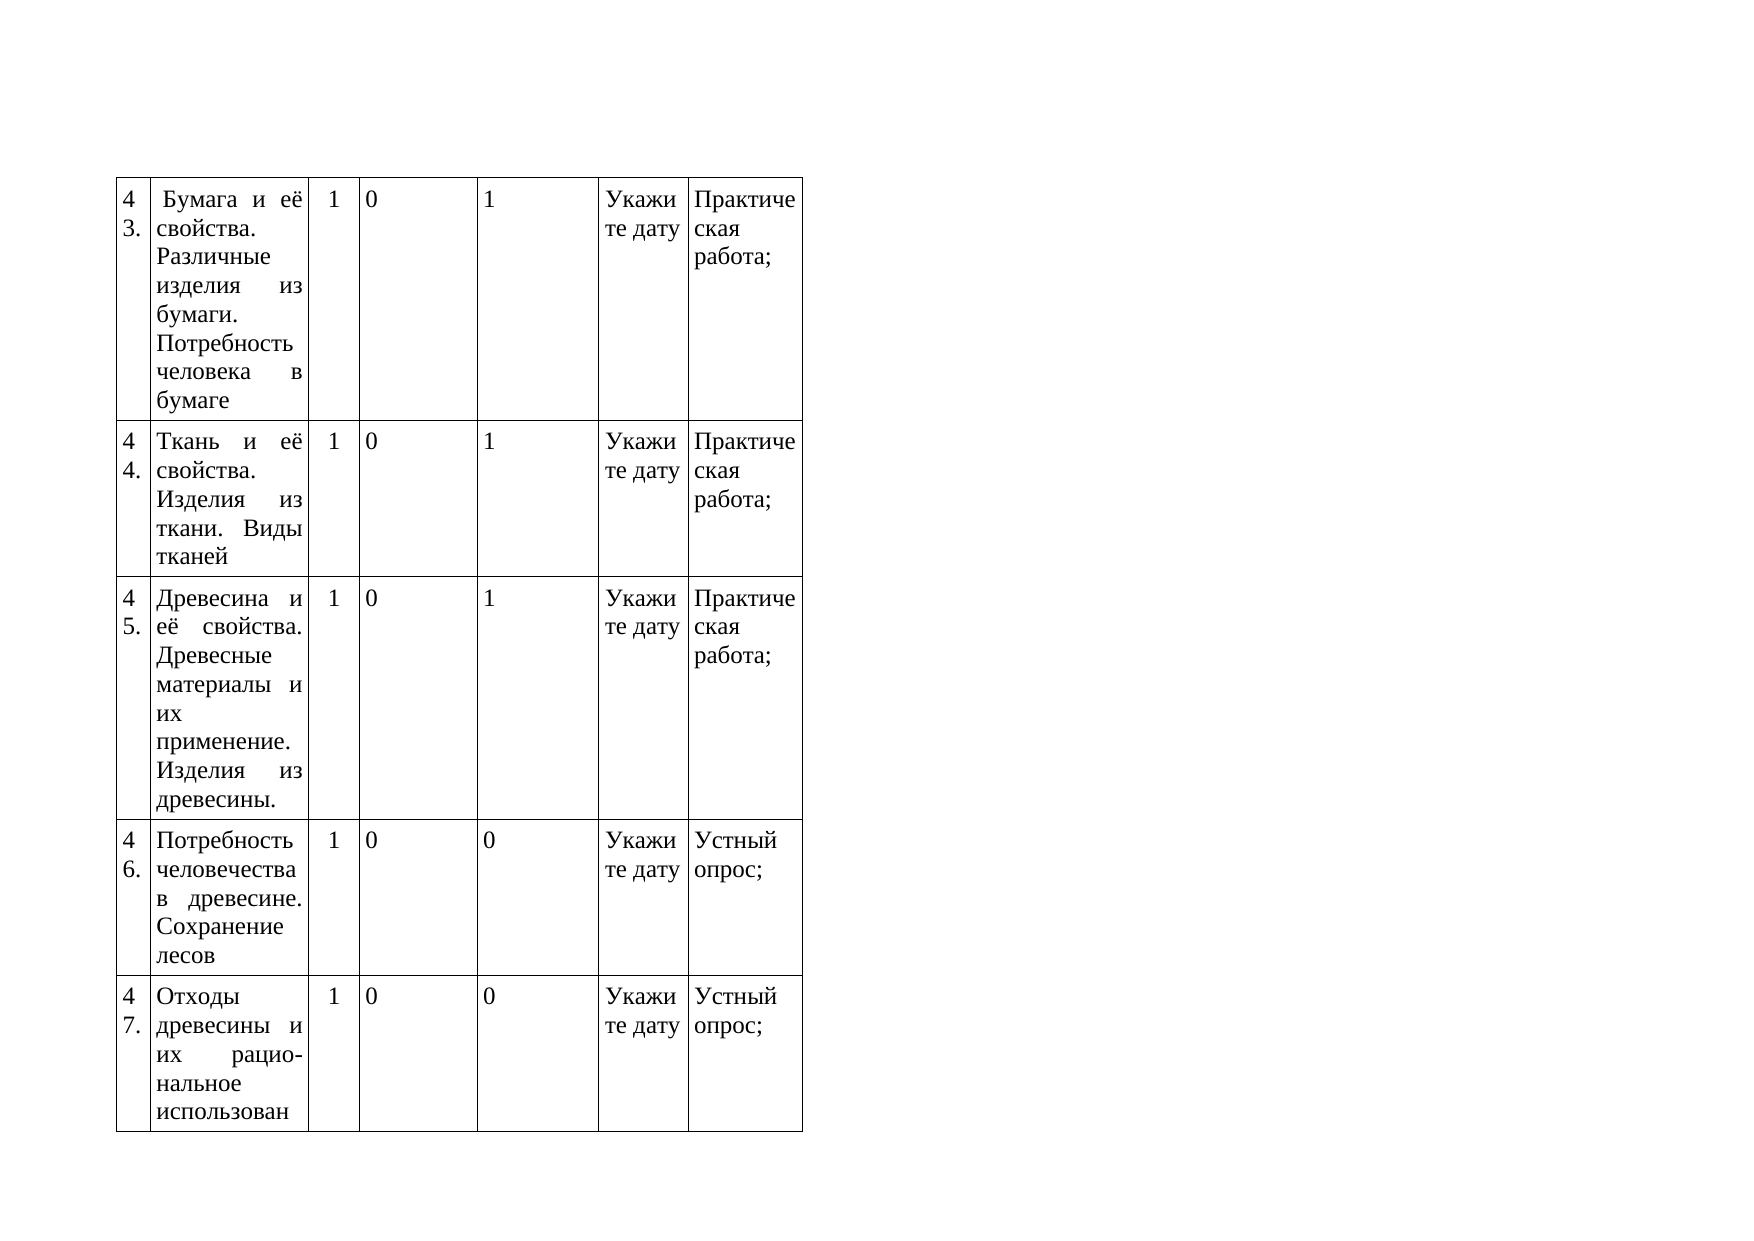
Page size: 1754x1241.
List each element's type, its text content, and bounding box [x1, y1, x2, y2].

table_cell 0 [360, 178, 477, 420]
table_cell 1 [309, 178, 359, 420]
table_cell 1 [309, 577, 359, 818]
table_cell 0 [478, 976, 598, 1131]
table_cell 1 [478, 577, 598, 818]
table_cell Устный опрос; [689, 976, 802, 1131]
table_cell Потребность человечества в древесине. Сохранение лесов [151, 820, 308, 975]
table_cell 44. [117, 421, 150, 576]
table_cell Древесина и её свойства. Древесные материалы и их применение. Изделия из древесины. [151, 577, 308, 818]
table_cell 0 [478, 820, 598, 975]
table_cell 0 [360, 421, 477, 576]
table_cell 0 [360, 976, 477, 1131]
table_cell Бумага и её свойства. Различные изделия из бумаги. Потребность человека в бумаге [151, 178, 308, 420]
table_cell Укажите дату [599, 421, 688, 576]
table_cell 0 [360, 577, 477, 818]
table_cell Устный опрос; [689, 820, 802, 975]
table_cell 47. [117, 976, 150, 1131]
table_cell Укажите дату [599, 820, 688, 975]
table_cell Практическая работа; [689, 421, 802, 576]
table_cell 1 [309, 976, 359, 1131]
table_cell 1 [309, 820, 359, 975]
table_cell Укажите дату [599, 178, 688, 420]
table_cell 1 [478, 178, 598, 420]
table_cell 46. [117, 820, 150, 975]
table_cell Укажите дату [599, 577, 688, 818]
table_cell 45. [117, 577, 150, 818]
table_cell Практическая работа; [689, 178, 802, 420]
table_cell 43. [117, 178, 150, 420]
table_cell 1 [309, 421, 359, 576]
table_cell Укажите дату [599, 976, 688, 1131]
table_cell 1 [478, 421, 598, 576]
table_cell 0 [360, 820, 477, 975]
table_cell Практическая работа; [689, 577, 802, 818]
table_cell Ткань и её свойства. Изделия из ткани. Виды тканей [151, 421, 308, 576]
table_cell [151, 976, 308, 1131]
